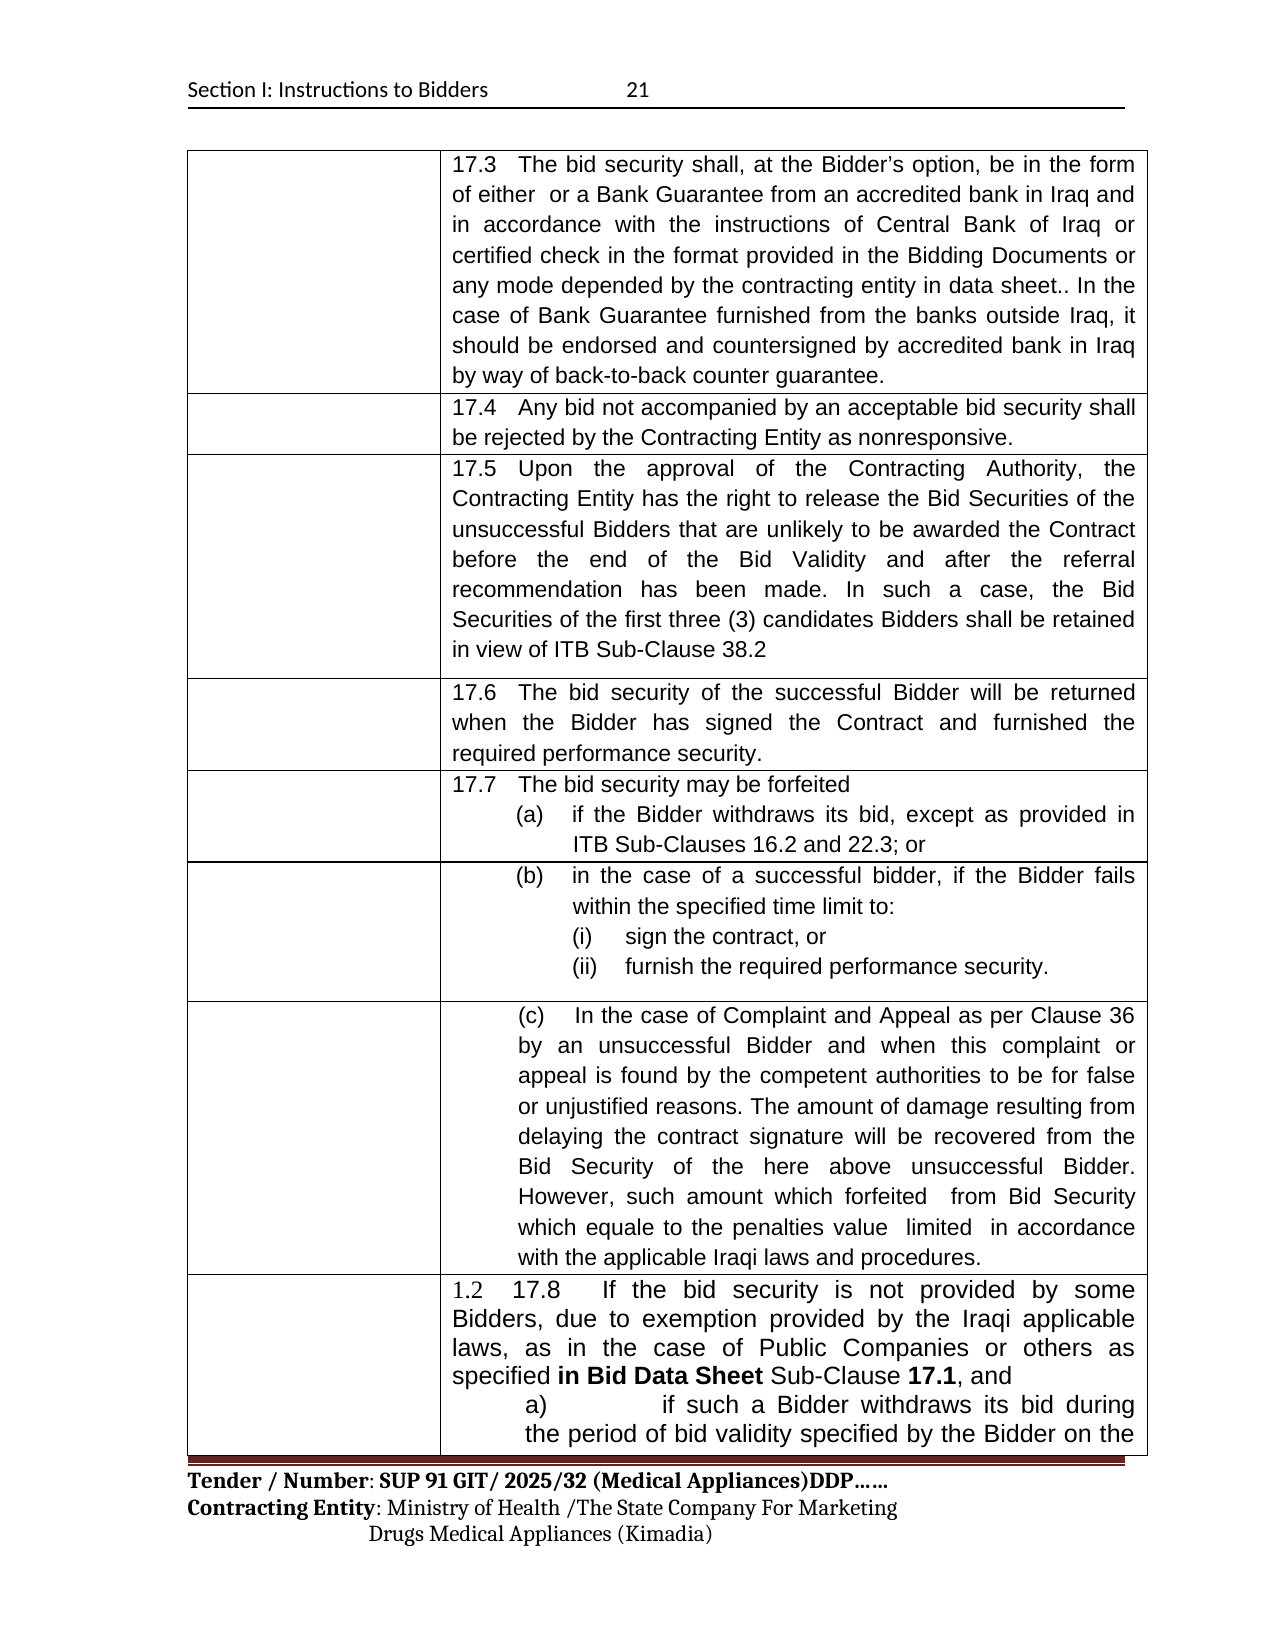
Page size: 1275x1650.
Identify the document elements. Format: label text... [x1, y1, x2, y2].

table_cell (b) in the case of a successful bidder, if the Bidder fails within the specified time limit to: (i) sign the contract, or (ii) furnish the required performance security. [441, 863, 1147, 1001]
table_cell 17.6 The bid security of the successful Bidder will be returned when the Bidder has signed the Contract and furnished the required performance security. [441, 679, 1147, 770]
table_cell [188, 394, 440, 454]
table_cell [188, 1002, 440, 1274]
table_cell [188, 455, 440, 678]
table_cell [441, 1275, 1147, 1455]
table_cell [188, 1275, 440, 1455]
table_cell 17.4 Any bid not accompanied by an acceptable bid security shall be rejected by the Contracting Entity as nonresponsive. [441, 394, 1147, 454]
table_cell [188, 679, 440, 770]
table_cell [188, 151, 440, 393]
table_cell 17.5 Upon the approval of the Contracting Authority, the Contracting Entity has the right to release the Bid Securities of the unsuccessful Bidders that are unlikely to be awarded the Contract before the end of the Bid Validity and after the referral recommendation has been made. In such a case, the Bid Securities of the first three (3) candidates Bidders shall be retained in view of ITB Sub-Clause 38.2 [441, 455, 1147, 678]
table_cell [188, 771, 440, 861]
table_cell [188, 863, 440, 1001]
table_cell (c) In the case of Complaint and Appeal as per Clause 36 by an unsuccessful Bidder and when this complaint or appeal is found by the competent authorities to be for false or unjustified reasons. The amount of damage resulting from delaying the contract signature will be recovered from the Bid Security of the here above unsuccessful Bidder. However, such amount which forfeited from Bid Security which equale to the penalties value limited in accordance with the applicable Iraqi laws and procedures. [441, 1002, 1147, 1274]
table_cell 17.3 The bid security shall, at the Bidder’s option, be in the form of either or a Bank Guarantee from an accredited bank in Iraq and in accordance with the instructions of Central Bank of Iraq or certified check in the format provided in the Bidding Documents or any mode depended by the contracting entity in data sheet.. In the case of Bank Guarantee furnished from the banks outside Iraq, it should be endorsed and countersigned by accredited bank in Iraq by way of back-to-back counter guarantee. [441, 151, 1147, 393]
table_cell 17.7 The bid security may be forfeited (a) if the Bidder withdraws its bid, except as provided in ITB Sub-Clauses 16.2 and 22.3; or [441, 771, 1147, 861]
